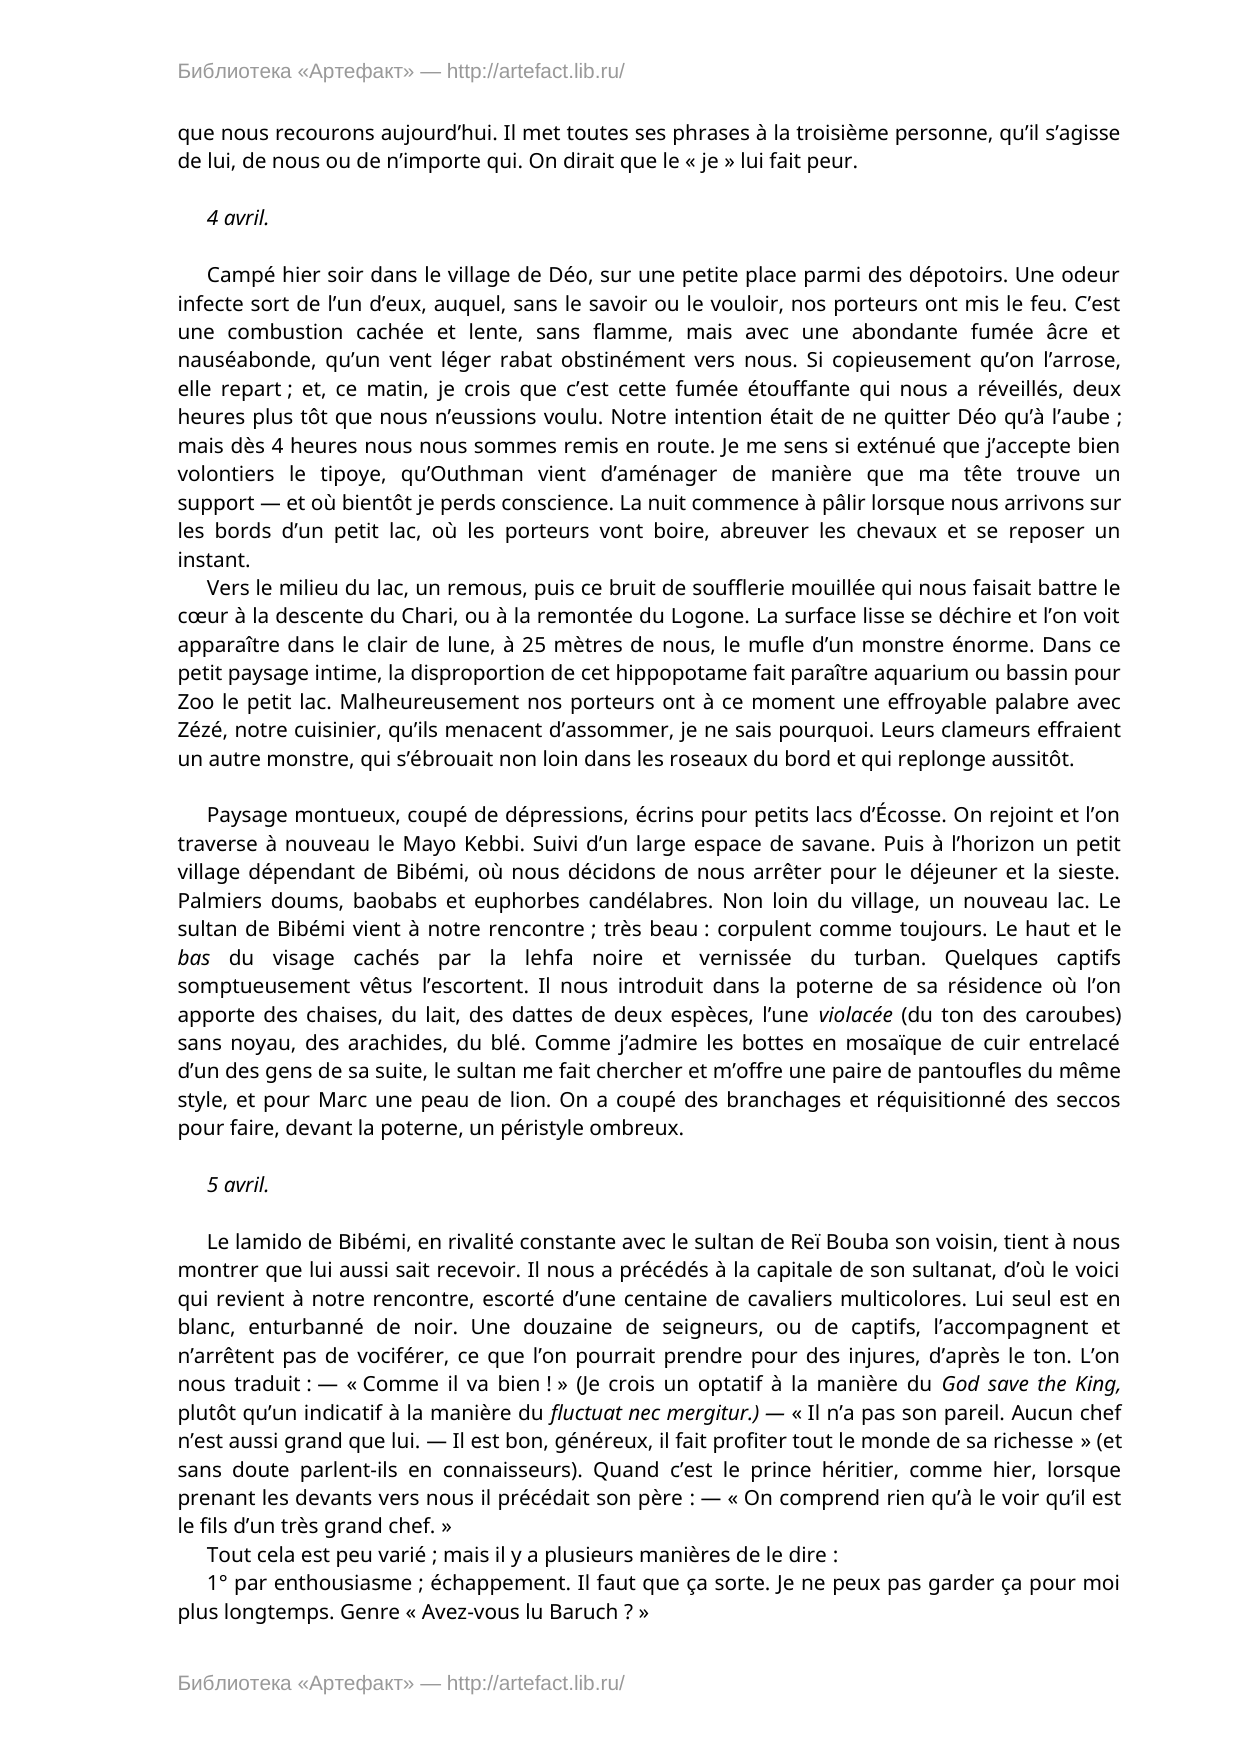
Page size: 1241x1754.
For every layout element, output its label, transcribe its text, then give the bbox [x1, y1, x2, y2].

text Tout cela est peu varié ; mais il y a plusieurs manières de le dire : [177, 1540, 1122, 1568]
text 1° par enthousiasme ; échappement. Il faut que ça sorte. Je ne peux pas garder ça pour moi plus longtemps. Genre « Avez-vous lu Baruch ? » [177, 1568, 1122, 1625]
text 4 avril. [177, 203, 1122, 232]
text Campé hier soir dans le village de Déo, sur une petite place parmi des dépotoirs. Une odeur infecte sort de l’un d’eux, auquel, sans le savoir ou le vouloir, nos porteurs ont mis le feu. C’est une combustion cachée et lente, sans flamme, mais avec une abondante fumée âcre et nauséabonde, qu’un vent léger rabat obstinément vers nous. Si copieusement qu’on l’arrose, elle repart ; et, ce matin, je crois que c’est cette fumée étouffante qui nous a réveillés, deux heures plus tôt que nous n’eussions voulu. Notre intention était de ne quitter Déo qu’à l’aube ; mais dès 4 heures nous nous sommes remis en route. Je me sens si exténué que j’accepte bien volontiers le tipoye, qu’Outhman vient d’aménager de manière que ma tête trouve un support — et où bientôt je perds conscience. La nuit commence à pâlir lorsque nous arrivons sur les bords d’un petit lac, où les porteurs vont boire, abreuver les chevaux et se reposer un instant. [177, 260, 1122, 573]
text Paysage montueux, coupé de dépressions, écrins pour petits lacs d’Écosse. On rejoint et l’on traverse à nouveau le Mayo Kebbi. Suivi d’un large espace de savane. Puis à l’horizon un petit village dépendant de Bibémi, où nous décidons de nous arrêter pour le déjeuner et la sieste. Palmiers doums, baobabs et euphorbes candélabres. Non loin du village, un nouveau lac. Le sultan de Bibémi vient à notre rencontre ; très beau : corpulent comme toujours. Le haut et le bas du visage cachés par la lehfa noire et vernissée du turban. Quelques captifs somptueusement vêtus l’escortent. Il nous introduit dans la poterne de sa résidence où l’on apporte des chaises, du lait, des dattes de deux espèces, l’une violacée (du ton des caroubes) sans noyau, des arachides, du blé. Comme j’admire les bottes en mosaïque de cuir entrelacé d’un des gens de sa suite, le sultan me fait chercher et m’offre une paire de pantoufles du même style, et pour Marc une peau de lion. On a coupé des branchages et réquisitionné des seccos pour faire, devant la poterne, un péristyle ombreux. [177, 801, 1122, 1142]
text Le lamido de Bibémi, en rivalité constante avec le sultan de Reï Bouba son voisin, tient à nous montrer que lui aussi sait recevoir. Il nous a précédés à la capitale de son sultanat, d’où le voici qui revient à notre rencontre, escorté d’une centaine de cavaliers multicolores. Lui seul est en blanc, enturbanné de noir. Une douzaine de seigneurs, ou de captifs, l’accompagnent et n’arrêtent pas de vociférer, ce que l’on pourrait prendre pour des injures, d’après le ton. L’on nous traduit : — « Comme il va bien ! » (Je crois un optatif à la manière du God save the King, plutôt qu’un indicatif à la manière du fluctuat nec mergitur.) — « Il n’a pas son pareil. Aucun chef n’est aussi grand que lui. — Il est bon, généreux, il fait profiter tout le monde de sa richesse » (et sans doute parlent-ils en connaisseurs). Quand c’est le prince héritier, comme hier, lorsque prenant les devants vers nous il précédait son père : — « On comprend rien qu’à le voir qu’il est le fils d’un très grand chef. » [177, 1227, 1122, 1540]
text Vers le milieu du lac, un remous, puis ce bruit de soufflerie mouillée qui nous faisait battre le cœur à la descente du Chari, ou à la remontée du Logone. La surface lisse se déchire et l’on voit apparaître dans le clair de lune, à 25 mètres de nous, le mufle d’un monstre énorme. Dans ce petit paysage intime, la disproportion de cet hippopotame fait paraître aquarium ou bassin pour Zoo le petit lac. Malheureusement nos porteurs ont à ce moment une effroyable palabre avec Zézé, notre cuisinier, qu’ils menacent d’assommer, je ne sais pourquoi. Leurs clameurs effraient un autre monstre, qui s’ébrouait non loin dans les roseaux du bord et qui replonge aussitôt. [177, 573, 1122, 772]
text 5 avril. [177, 1170, 1122, 1199]
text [177, 118, 1122, 175]
